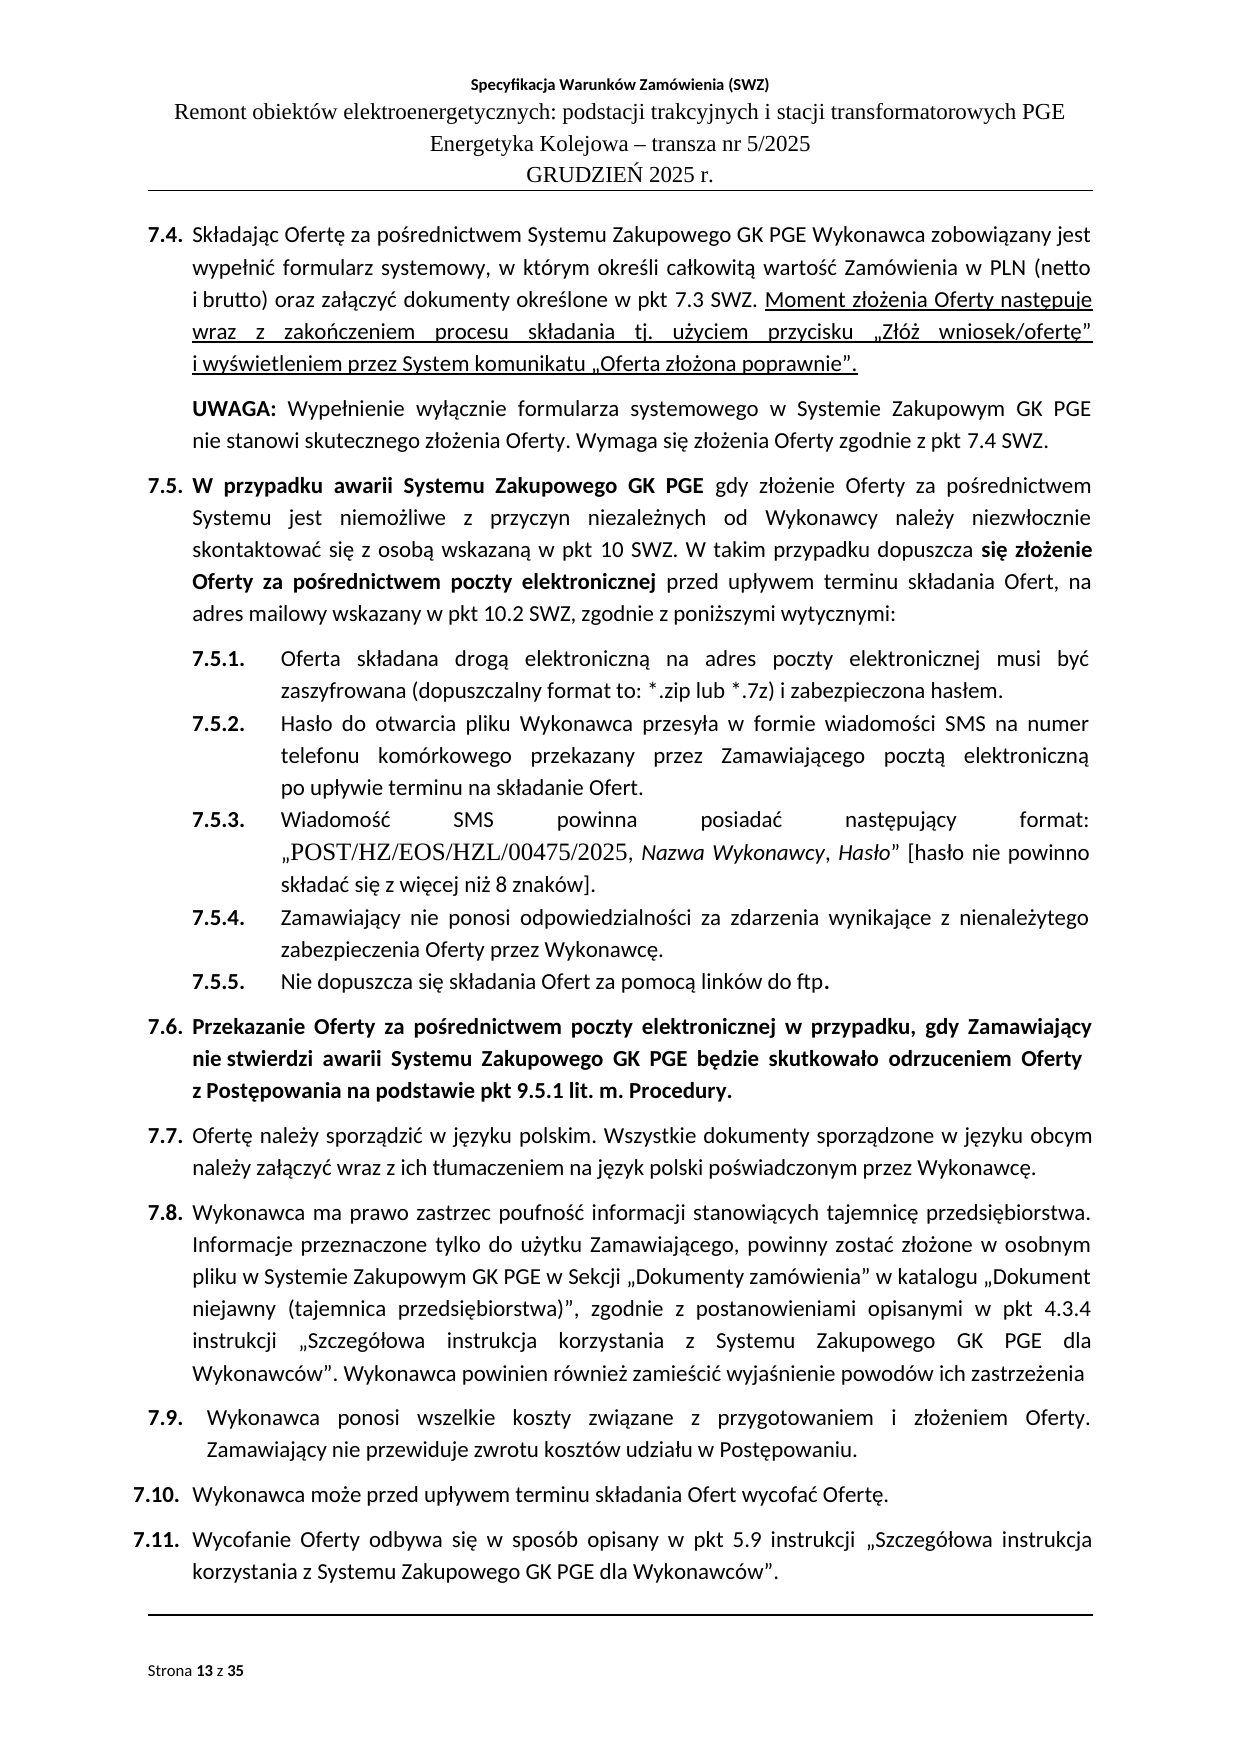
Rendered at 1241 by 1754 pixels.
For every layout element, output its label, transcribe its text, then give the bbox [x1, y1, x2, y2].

text UWAGA: Wypełnienie wyłącznie formularza systemowego w Systemie Zakupowym GK PGE nie stanowi skutecznego złożenia Oferty. Wymaga się złożenia Oferty zgodnie z pkt 7.4 SWZ. [192, 394, 1093, 454]
list Składając Ofertę za pośrednictwem Systemu Zakupowego GK PGE Wykonawca zobowiązany jest wypełnić formularz systemowy, w którym określi całkowitą wartość Zamówienia w PLN (netto i brutto) oraz załączyć dokumenty określone w pkt 7.3 SWZ. Moment złożenia Oferty następuje wraz z zakończeniem procesu składania tj. użyciem przycisku „Złóż wniosek/ofertę” i wyświetleniem przez System komunikatu „Oferta złożona poprawnie”. [148, 221, 1093, 377]
list Nie dopuszcza się składania Ofert za pomocą linków do ftp. [192, 967, 1090, 995]
list Zamawiający nie ponosi odpowiedzialności za zdarzenia wynikające z nienależytego zabezpieczenia Oferty przez Wykonawcę. [192, 903, 1090, 963]
list Wykonawca ma prawo zastrzec poufność informacji stanowiących tajemnicę przedsiębiorstwa. Informacje przeznaczone tylko do użytku Zamawiającego, powinny zostać złożone w osobnym pliku w Systemie Zakupowym GK PGE w Sekcji „Dokumenty zamówienia” w katalogu „Dokument niejawny (tajemnica przedsiębiorstwa)”, zgodnie z postanowieniami opisanymi w pkt 4.3.4 instrukcji „Szczegółowa instrukcja korzystania z Systemu Zakupowego GK PGE dla Wykonawców”. Wykonawca powinien również zamieścić wyjaśnienie powodów ich zastrzeżenia [148, 1198, 1093, 1387]
list Hasło do otwarcia pliku Wykonawca przesyła w formie wiadomości SMS na numer telefonu komórkowego przekazany przez Zamawiającego pocztą elektroniczną po upływie terminu na składanie Ofert. [192, 709, 1090, 801]
list W przypadku awarii Systemu Zakupowego GK PGE gdy złożenie Oferty za pośrednictwem Systemu jest niemożliwe z przyczyn niezależnych od Wykonawcy należy niezwłocznie skontaktować się z osobą wskazaną w pkt 10 SWZ. W takim przypadku dopuszcza się złożenie Oferty za pośrednictwem poczty elektronicznej przed upływem terminu składania Ofert, na adres mailowy wskazany w pkt 10.2 SWZ, zgodnie z poniższymi wytycznymi: [148, 471, 1093, 628]
list Oferta składana drogą elektroniczną na adres poczty elektronicznej musi być zaszyfrowana (dopuszczalny format to: *.zip lub *.7z) i zabezpieczona hasłem. [192, 644, 1090, 704]
list Przekazanie Oferty za pośrednictwem poczty elektronicznej w przypadku, gdy Zamawiający nie stwierdzi awarii Systemu Zakupowego GK PGE będzie skutkowało odrzuceniem Oferty z Postępowania na podstawie pkt 9.5.1 lit. m. Procedury. [148, 1012, 1093, 1104]
list Ofertę należy sporządzić w języku polskim. Wszystkie dokumenty sporządzone w języku obcym należy załączyć wraz z ich tłumaczeniem na język polski poświadczonym przez Wykonawcę. [148, 1121, 1093, 1181]
list Wiadomość SMS powinna posiadać następujący format: „, Nazwa Wykonawcy, Hasło” [hasło nie powinno składać się z więcej niż 8 znaków]. [192, 805, 1090, 899]
list Wycofanie Oferty odbywa się w sposób opisany w pkt 5.9 instrukcji „Szczegółowa instrukcja korzystania z Systemu Zakupowego GK PGE dla Wykonawców”. [133, 1525, 1093, 1585]
list Wykonawca może przed upływem terminu składania Ofert wycofać Ofertę. [133, 1480, 1093, 1508]
list Wykonawca ponosi wszelkie koszty związane z przygotowaniem i złożeniem Oferty. Zamawiający nie przewiduje zwrotu kosztów udziału w Postępowaniu. [148, 1403, 1093, 1464]
